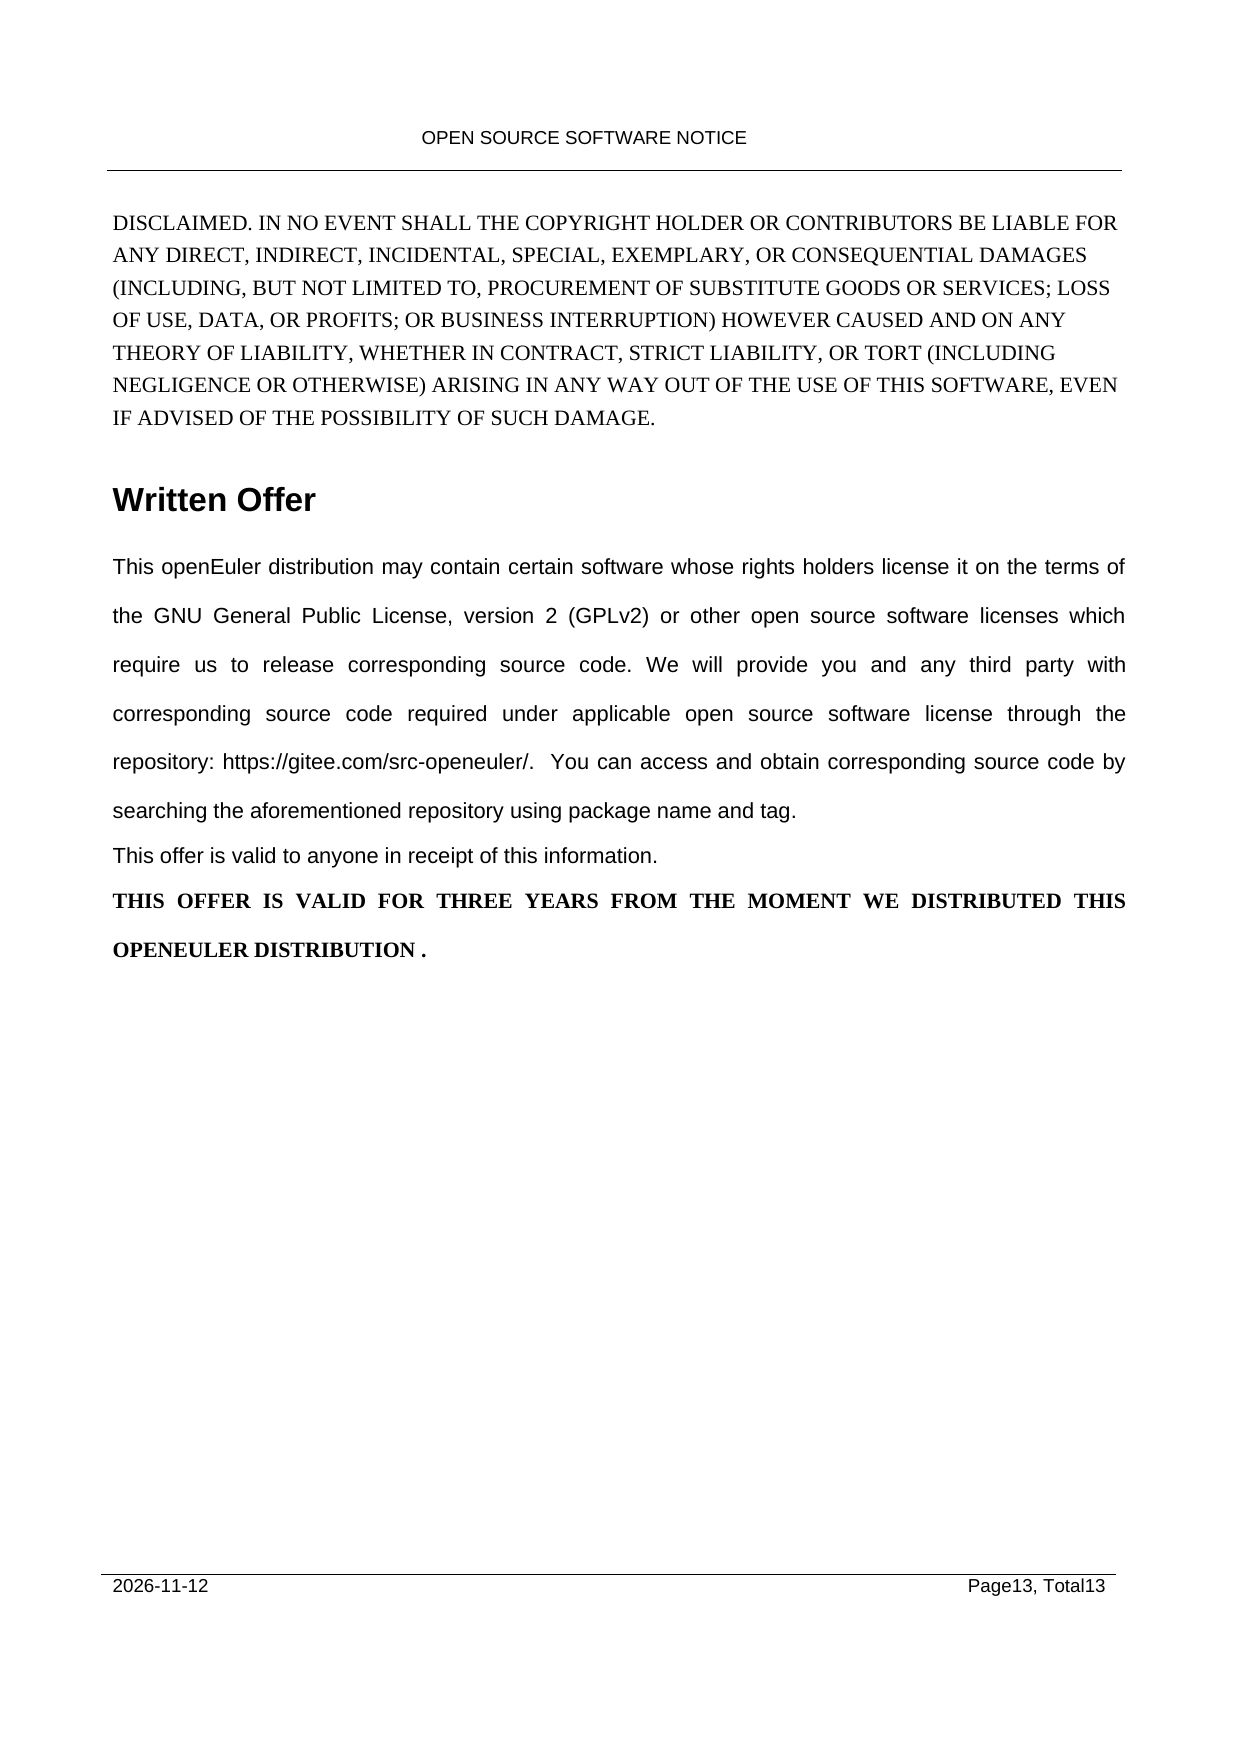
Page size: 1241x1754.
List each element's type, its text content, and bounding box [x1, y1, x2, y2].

text This openEuler distribution may contain certain software whose rights holders license it on the terms of the GNU General Public License, version 2 (GPLv2) or other open source software licenses which require us to release corresponding source code. We will provide you and any third party with corresponding source code required under applicable open source software license through the repository: https://gitee.com/src-openeuler/. You can access and obtain corresponding source code by searching the aforementioned repository using package name and tag. [112, 551, 1128, 827]
text Written Offer [112, 466, 1128, 531]
text THIS OFFER IS VALID FOR THREE YEARS FROM THE MOMENT WE DISTRIBUTED THIS OPENEULER DISTRIBUTION . [112, 884, 1128, 966]
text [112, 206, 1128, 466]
text This offer is valid to anyone in receipt of this information. [112, 839, 1128, 872]
